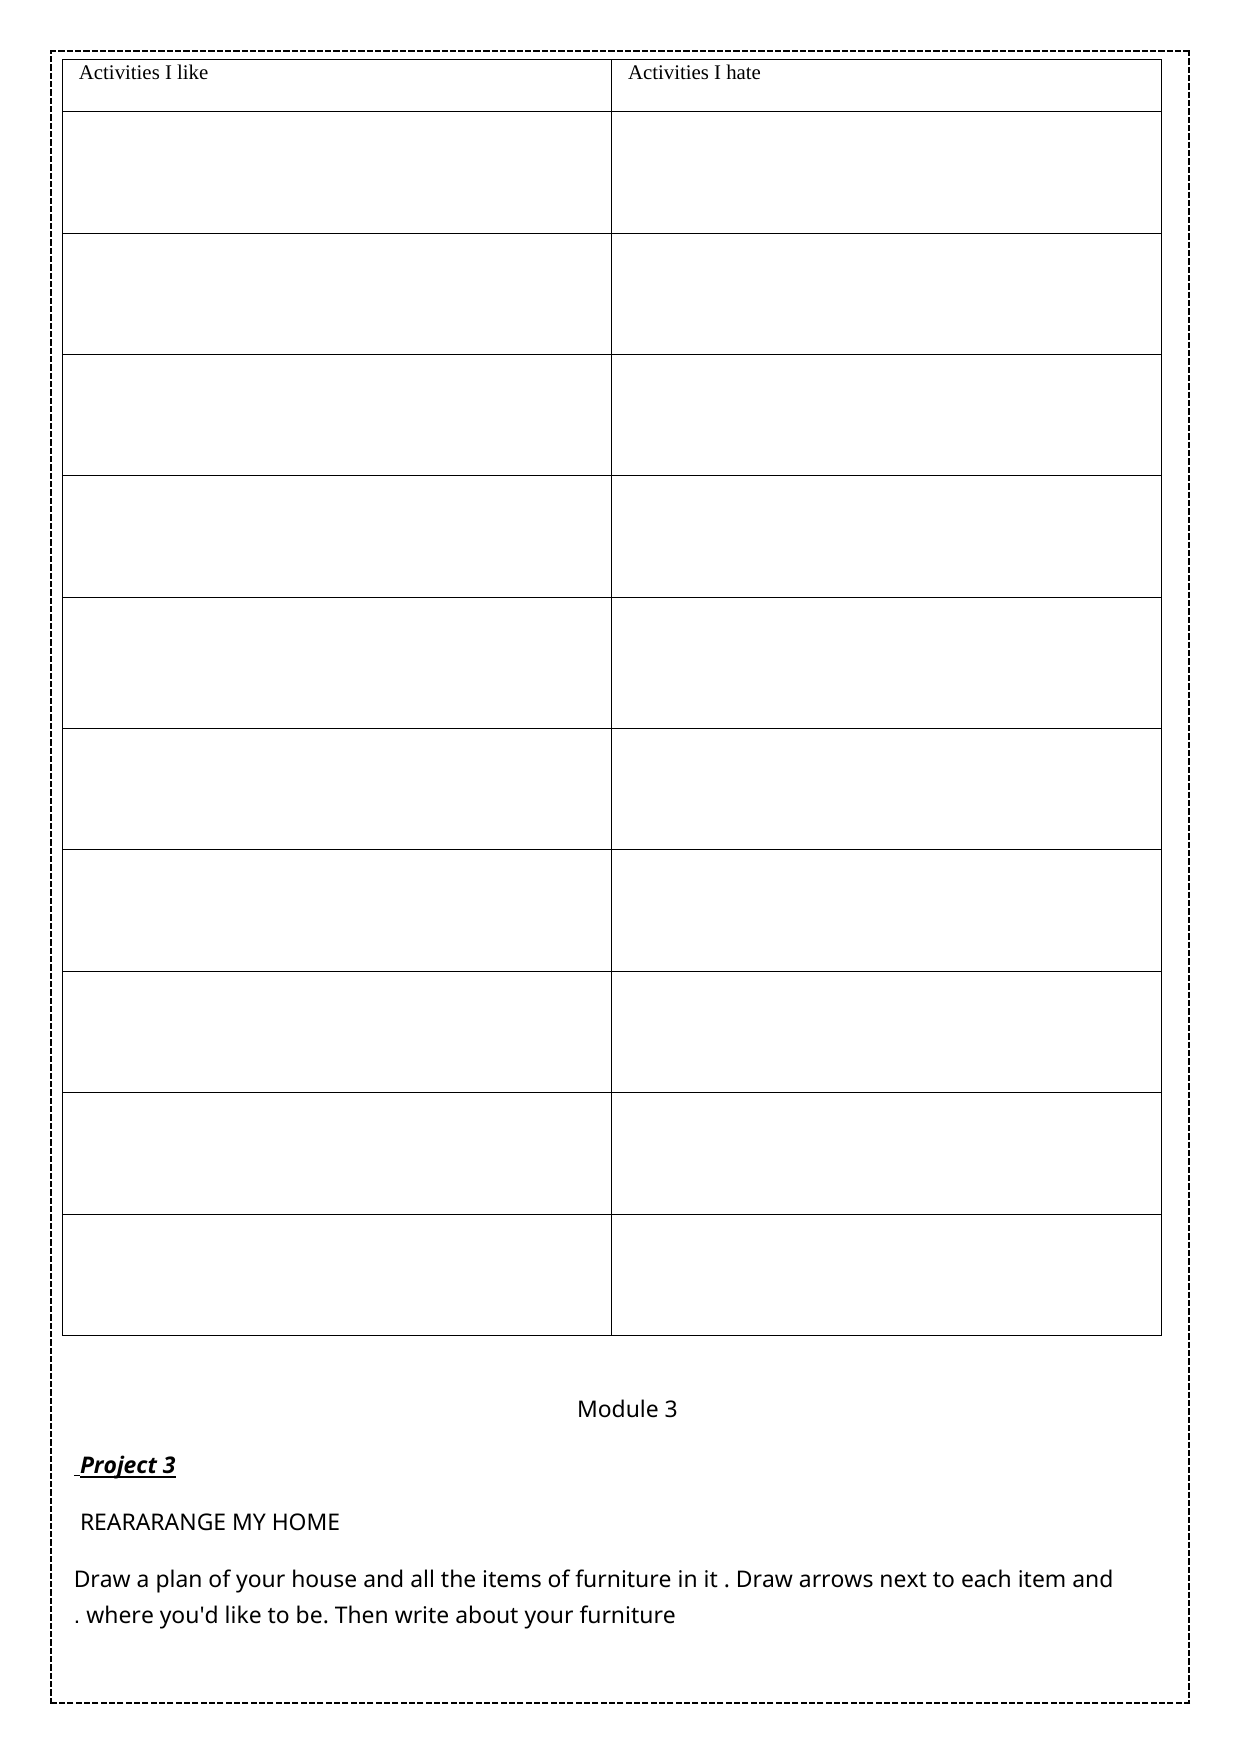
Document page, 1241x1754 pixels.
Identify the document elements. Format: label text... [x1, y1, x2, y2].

table_cell [612, 1215, 1161, 1335]
table_cell [612, 598, 1161, 728]
text Project 3 [74, 1449, 1181, 1481]
table_cell [63, 476, 611, 597]
table_cell [63, 1215, 611, 1335]
table_cell [63, 355, 611, 475]
text Draw a plan of your house and all the items of furniture in it . Draw arrows next to each item and where you'd like to be. Then write about your furniture . [74, 1563, 1181, 1630]
table_header Activities I hate [612, 60, 1161, 111]
table_cell [612, 972, 1161, 1092]
table_cell [63, 850, 611, 971]
table_cell [63, 112, 611, 232]
table_cell [63, 972, 611, 1092]
table_cell [612, 1093, 1161, 1213]
table_cell [612, 112, 1161, 232]
table_cell [63, 1093, 611, 1213]
table_cell [612, 355, 1161, 475]
table_cell [63, 598, 611, 728]
table_cell [612, 729, 1161, 849]
table_header Activities I like [63, 60, 611, 111]
table_cell [612, 476, 1161, 597]
table_cell [612, 850, 1161, 971]
text Module 3 [74, 1393, 1181, 1424]
table_cell [612, 234, 1161, 354]
table_cell [63, 234, 611, 354]
table_cell [63, 729, 611, 849]
text REARARANGE MY HOME [74, 1506, 1181, 1537]
